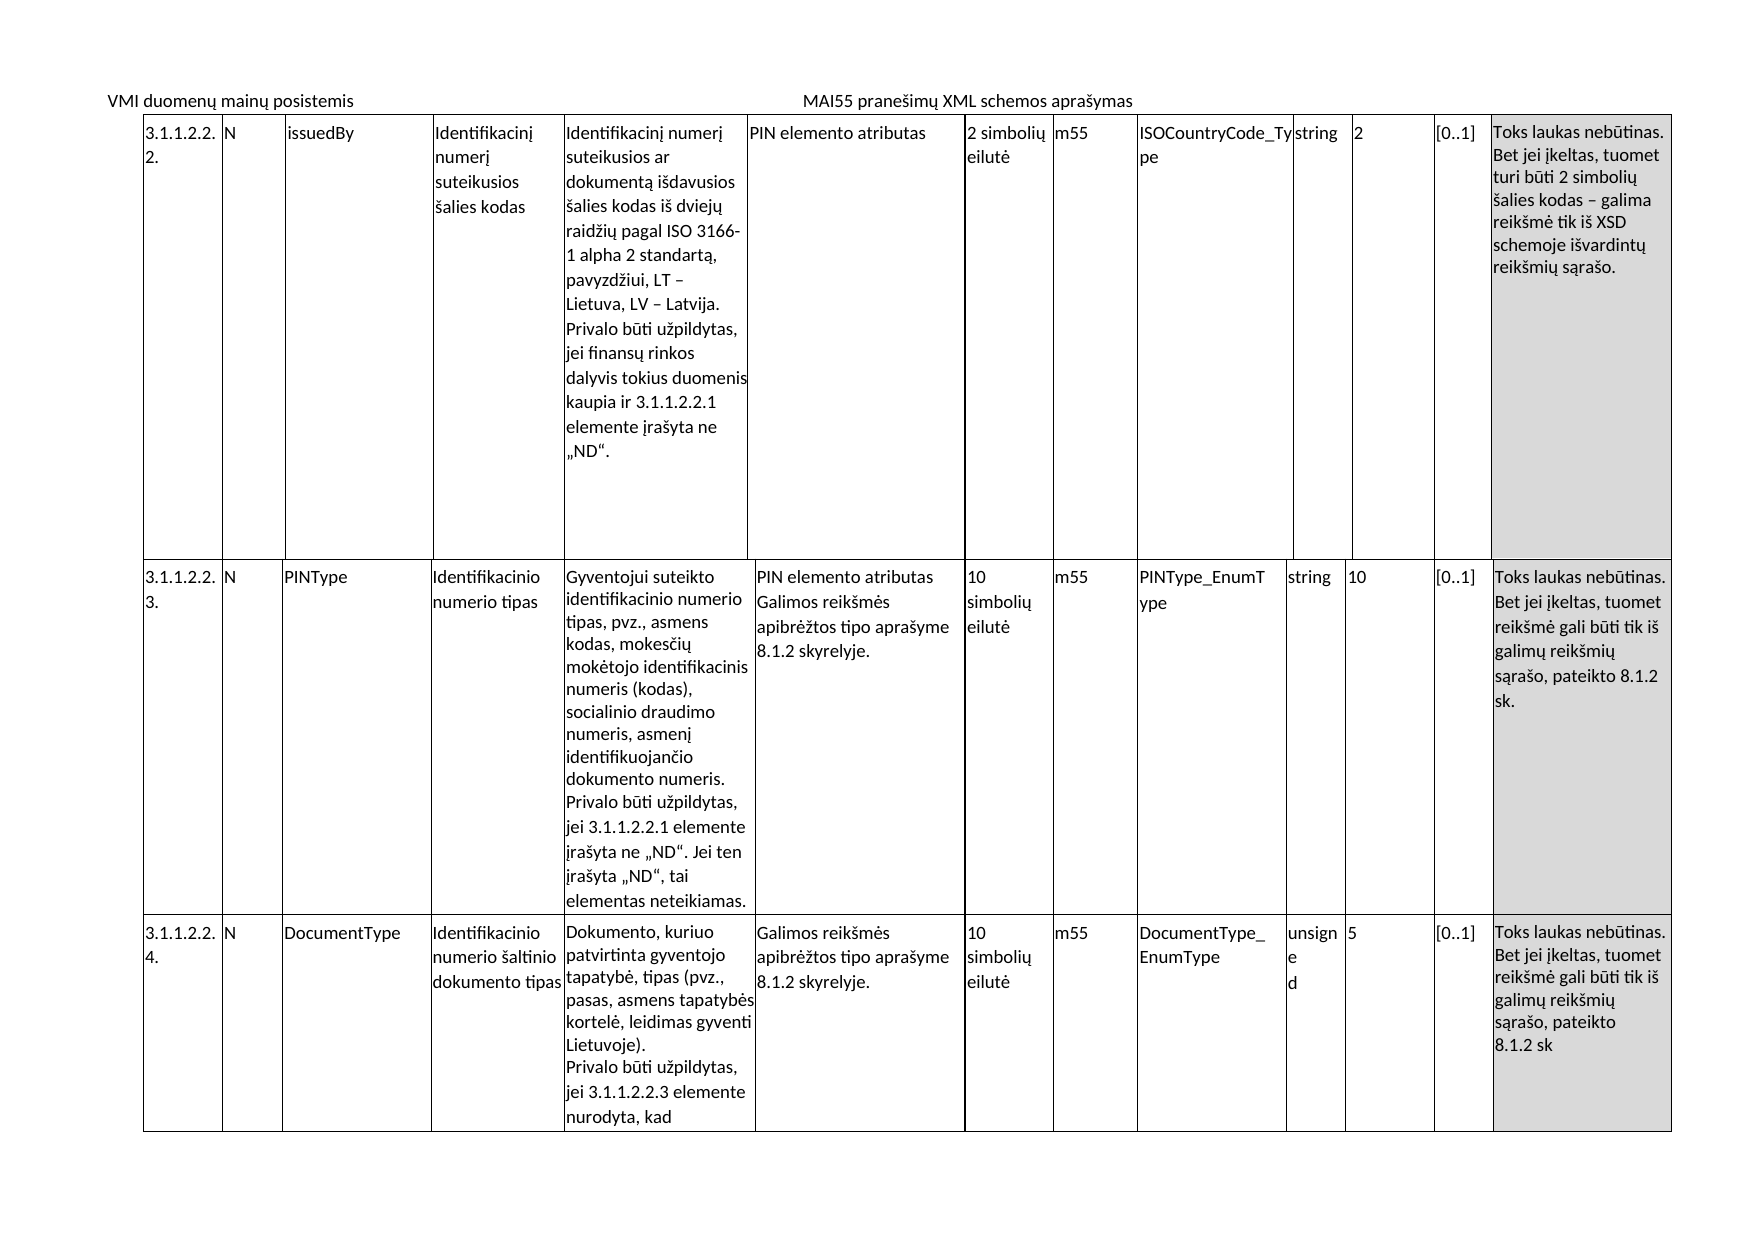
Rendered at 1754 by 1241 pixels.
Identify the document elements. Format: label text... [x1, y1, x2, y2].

table_cell DocumentType [283, 915, 431, 1131]
table_cell m55 [1054, 560, 1137, 914]
table_cell [0..1] [1435, 115, 1491, 558]
table_cell 3.1.1.2.2.4. [144, 915, 222, 1131]
table_cell m55 [1054, 915, 1137, 1131]
table_cell string [1287, 560, 1345, 914]
table_cell 5 [1346, 915, 1434, 1131]
table_cell Gyventojui suteikto identifikacinio numerio tipas, pvz., asmens kodas, mokesčių mokėtojo identifikacinis numeris (kodas), socialinio draudimo numeris, asmenį identifikuojančio dokumento numeris. Privalo būti užpildytas, jei 3.1.1.2.2.1 elemente įrašyta ne „ND“. Jei ten įrašyta „ND“, tai elementas neteikiamas. [565, 560, 755, 914]
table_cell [1138, 915, 1286, 1131]
table_cell [0..1] [1435, 560, 1493, 914]
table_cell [565, 915, 755, 1131]
table_cell 10 simbolių eilutė [966, 915, 1053, 1131]
table_cell Identifikacinį numerį suteikusios šalies kodas [434, 115, 564, 558]
table_cell PIN elemento atributas [748, 115, 964, 558]
table_cell 3.1.1.2.2.2. [144, 115, 222, 558]
table_cell Toks laukas nebūtinas. Bet jei įkeltas, tuomet turi būti 2 simbolių šalies kodas – galima reikšmė tik iš XSD schemoje išvardintų reikšmių sąrašo. [1492, 115, 1671, 558]
table_cell N [223, 915, 282, 1131]
table_cell PINType_EnumT ype [1138, 560, 1286, 914]
table_cell Toks laukas nebūtinas. Bet jei įkeltas, tuomet reikšmė gali būti tik iš galimų reikšmių sąrašo, pateikto 8.1.2 sk. [1494, 560, 1671, 914]
table_cell Identifikacinį numerį suteikusios ar dokumentą išdavusios šalies kodas iš dviejų raidžių pagal ISO 3166-1 alpha 2 standartą, pavyzdžiui, LT – Lietuva, LV – Latvija. Privalo būti užpildytas, jei finansų rinkos dalyvis tokius duomenis kaupia ir 3.1.1.2.2.1 elemente įrašyta ne „ND“. [565, 115, 747, 558]
table_cell 10 simbolių eilutė [966, 560, 1053, 914]
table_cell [1494, 915, 1671, 1131]
table_cell N [223, 115, 285, 558]
table_cell N [223, 560, 282, 914]
table_cell [0..1] [1435, 915, 1493, 1131]
table_cell PINType [283, 560, 431, 914]
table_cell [756, 915, 964, 1131]
table_cell Identifikacinio numerio tipas [432, 560, 564, 914]
table_cell 3.1.1.2.2.3. [144, 560, 222, 914]
table_cell 2 [1353, 115, 1434, 558]
table_cell 10 [1346, 560, 1434, 914]
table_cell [432, 915, 564, 1131]
table_cell m55 [1054, 115, 1137, 558]
table_cell 2 simbolių eilutė [966, 115, 1053, 558]
table_cell string [1294, 115, 1352, 558]
table_cell PIN elemento atributas Galimos reikšmės apibrėžtos tipo aprašyme 8.1.2 skyrelyje. [756, 560, 964, 914]
table_cell ISOCountryCode_Type [1138, 115, 1293, 558]
table_cell unsigne d [1287, 915, 1345, 1131]
table_cell issuedBy [286, 115, 433, 558]
